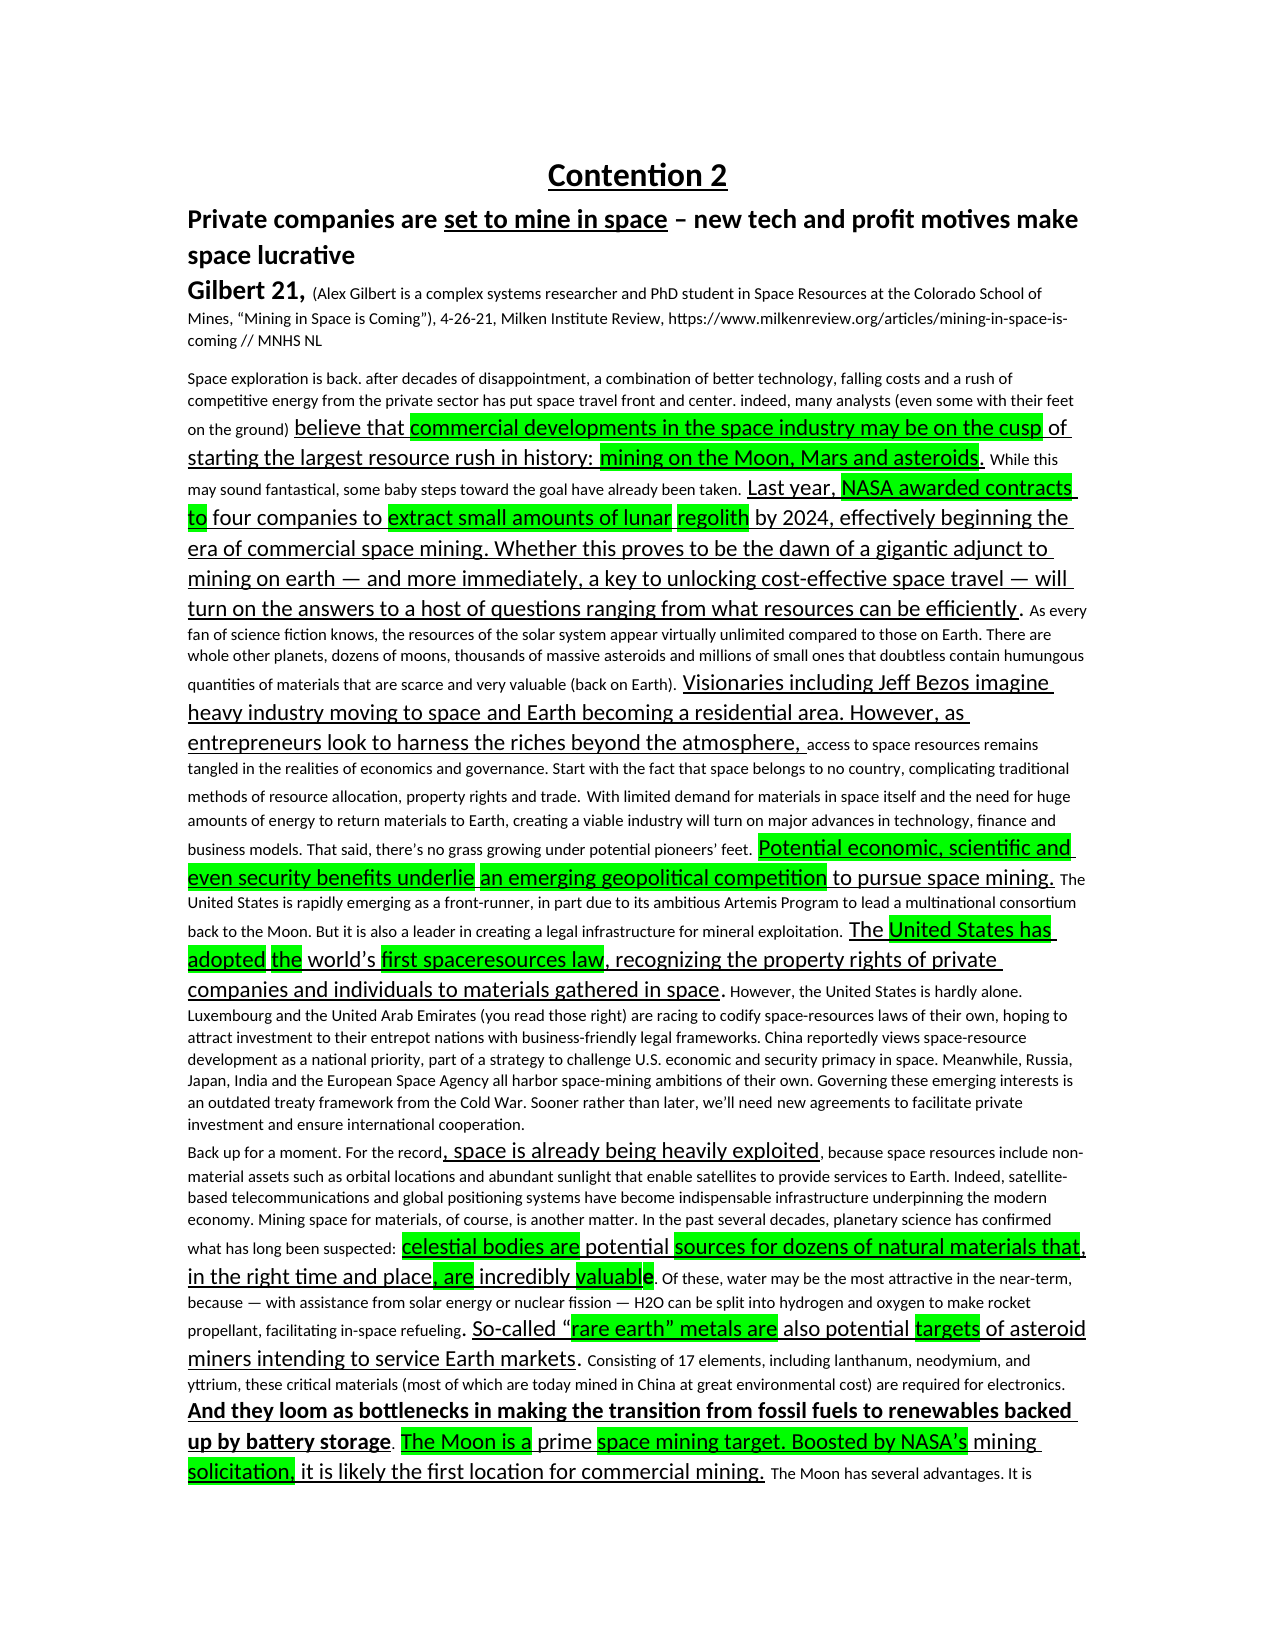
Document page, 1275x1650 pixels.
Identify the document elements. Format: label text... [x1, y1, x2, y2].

subtitle Contention 2 [187, 154, 1087, 195]
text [187, 1136, 1087, 1485]
text Space exploration is back. after decades of disappointment, a combination of better technology, falling costs and a rush of competitive energy from the private sector has put space travel front and center. indeed, many analysts (even some with their feet on the ground) believe that commercial developments in the space industry may be on the cusp of starting the largest resource rush in history: mining on the Moon, Mars and asteroids. While this may sound fantastical, some baby steps toward the goal have already been taken. Last year, NASA awarded contracts to four companies to extract small amounts of lunar regolith by 2024, effectively beginning the era of commercial space mining. Whether this proves to be the dawn of a gigantic adjunct to mining on earth — and more immediately, a key to unlocking cost-effective space travel — will turn on the answers to a host of questions ranging from what resources can be efficiently. As every fan of science fiction knows, the resources of the solar system appear virtually unlimited compared to those on Earth. There are whole other planets, dozens of moons, thousands of massive asteroids and millions of small ones that doubtless contain humungous quantities of materials that are scarce and very valuable (back on Earth). Visionaries including Jeff Bezos imagine heavy industry moving to space and Earth becoming a residential area. However, as entrepreneurs look to harness the riches beyond the atmosphere, access to space resources remains tangled in the realities of economics and governance. Start with the fact that space belongs to no country, complicating traditional methods of resource allocation, property rights and trade. With limited demand for materials in space itself and the need for huge amounts of energy to return materials to Earth, creating a viable industry will turn on major advances in technology, finance and business models. That said, there’s no grass growing under potential pioneers’ feet. Potential economic, scientific and even security benefits underlie an emerging geopolitical competition to pursue space mining. The United States is rapidly emerging as a front-runner, in part due to its ambitious Artemis Program to lead a multinational consortium back to the Moon. But it is also a leader in creating a legal infrastructure for mineral exploitation. The United States has adopted the world’s first spaceresources law, recognizing the property rights of private companies and individuals to materials gathered in space. However, the United States is hardly alone. Luxembourg and the United Arab Emirates (you read those right) are racing to codify space-resources laws of their own, hoping to attract investment to their entrepot nations with business-friendly legal frameworks. China reportedly views space-resource development as a national priority, part of a strategy to challenge U.S. economic and security primacy in space. Meanwhile, Russia, Japan, India and the European Space Agency all harbor space-mining ambitions of their own. Governing these emerging interests is an outdated treaty framework from the Cold War. Sooner rather than later, we’ll need new agreements to facilitate private investment and ensure international cooperation. [187, 368, 1087, 1135]
text Gilbert 21, (Alex Gilbert is a complex systems researcher and PhD student in Space Resources at the Colorado School of Mines, “Mining in Space is Coming”), 4-26-21, Milken Institute Review, https://www.milkenreview.org/articles/mining-in-space-is-coming // MNHS NL [187, 273, 1087, 350]
subtitle Private companies are set to mine in space – new tech and profit motives make space lucrative [187, 202, 1087, 271]
